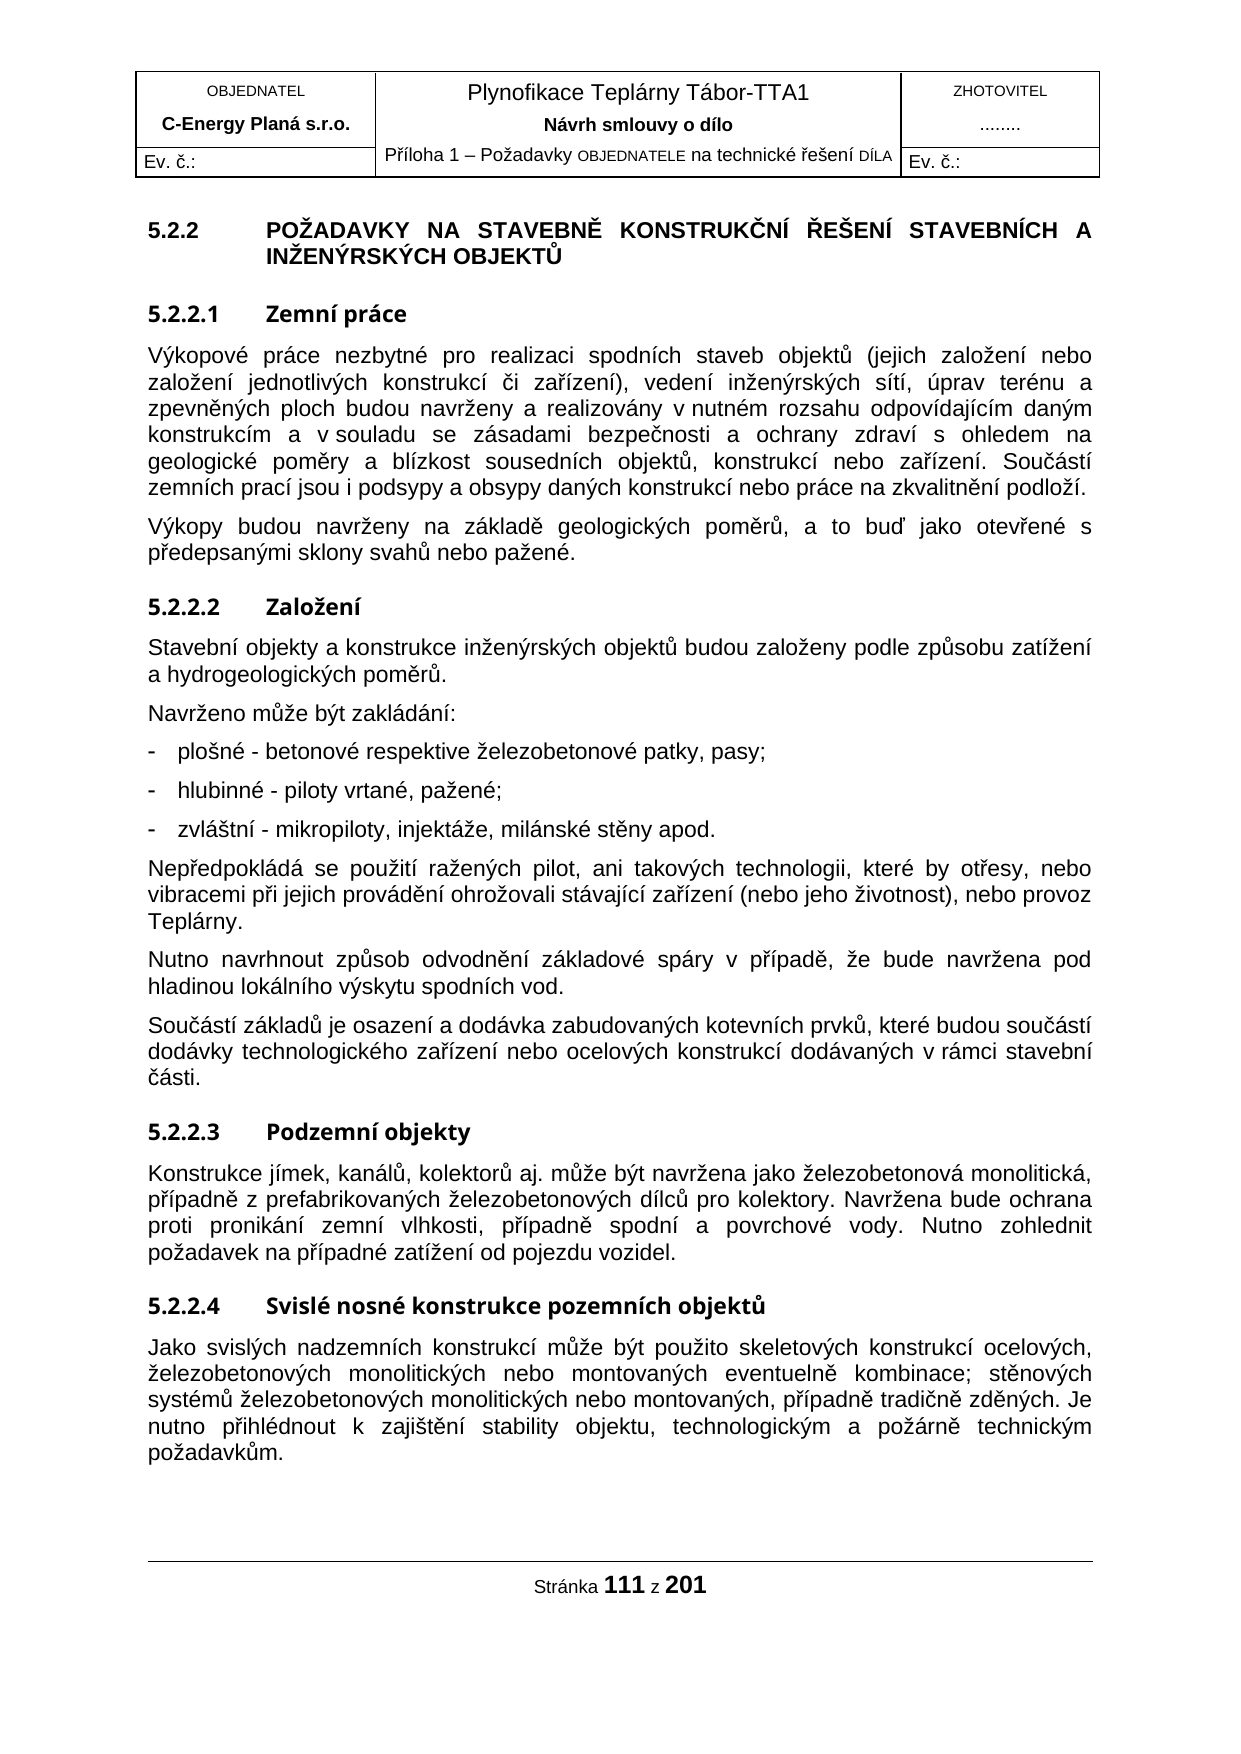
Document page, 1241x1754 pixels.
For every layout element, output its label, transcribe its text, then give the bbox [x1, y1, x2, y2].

text  zvláštní - mikropiloty, injektáže, milánské stěny apod. [148, 816, 1093, 842]
text Výkopy budou navrženy na základě geologických poměrů, a to buď jako otevřené s předepsanými sklony svahů nebo pažené. [148, 513, 1093, 566]
subtitle Podzemní objekty [148, 1116, 1093, 1147]
subtitle Zemní práce [148, 298, 1093, 330]
text Jako svislých nadzemních konstrukcí může být použito skeletových konstrukcí ocelových, železobetonových monolitických nebo montovaných eventuelně kombinace; stěnových systémů železobetonových monolitických nebo montovaných, případně tradičně zděných. Je nutno přihlédnout k zajištění stability objektu, technologickým a požárně technickým požadavkům. [148, 1334, 1093, 1465]
subtitle Založení [148, 591, 1093, 622]
text Nutno navrhnout způsob odvodnění základové spáry v případě, že bude navržena pod hladinou lokálního výskytu spodních vod. [148, 946, 1093, 999]
text Součástí základů je osazení a dodávka zabudovaných kotevních prvků, které budou součástí dodávky technologického zařízení nebo ocelových konstrukcí dodávaných v rámci stavební části. [148, 1012, 1093, 1091]
text  hlubinné - piloty vrtané, pažené; [148, 777, 1093, 803]
subtitle Požadavky na stavebně konstrukční řešení stavebních a inženýrských objektů [148, 217, 1093, 269]
text Konstrukce jímek, kanálů, kolektorů aj. může být navržena jako železobetonová monolitická, případně z prefabrikovaných železobetonových dílců pro kolektory. Navržena bude ochrana proti pronikání zemní vlhkosti, případně spodní a povrchové vody. Nutno zohlednit požadavek na případné zatížení od pojezdu vozidel. [148, 1159, 1093, 1265]
subtitle Svislé nosné konstrukce pozemních objektů [148, 1290, 1093, 1321]
text Stavební objekty a konstrukce inženýrských objektů budou založeny podle způsobu zatížení a hydrogeologických poměrů. [148, 634, 1093, 687]
text Výkopové práce nezbytné pro realizaci spodních staveb objektů (jejich založení nebo založení jednotlivých konstrukcí či zařízení), vedení inženýrských sítí, úprav terénu a zpevněných ploch budou navrženy a realizovány v nutném rozsahu odpovídajícím daným konstrukcím a v souladu se zásadami bezpečnosti a ochrany zdraví s ohledem na geologické poměry a blízkost sousedních objektů, konstrukcí nebo zařízení. Součástí zemních prací jsou i podsypy a obsypy daných konstrukcí nebo práce na zkvalitnění podloží. [148, 342, 1093, 500]
text Nepředpokládá se použití ražených pilot, ani takových technologii, které by otřesy, nebo vibracemi při jejich provádění ohrožovali stávající zařízení (nebo jeho životnost), nebo provoz Teplárny. [148, 855, 1093, 934]
text  plošné - betonové respektive železobetonové patky, pasy; [148, 738, 1093, 765]
text Navrženo může být zakládání: [148, 699, 1093, 726]
